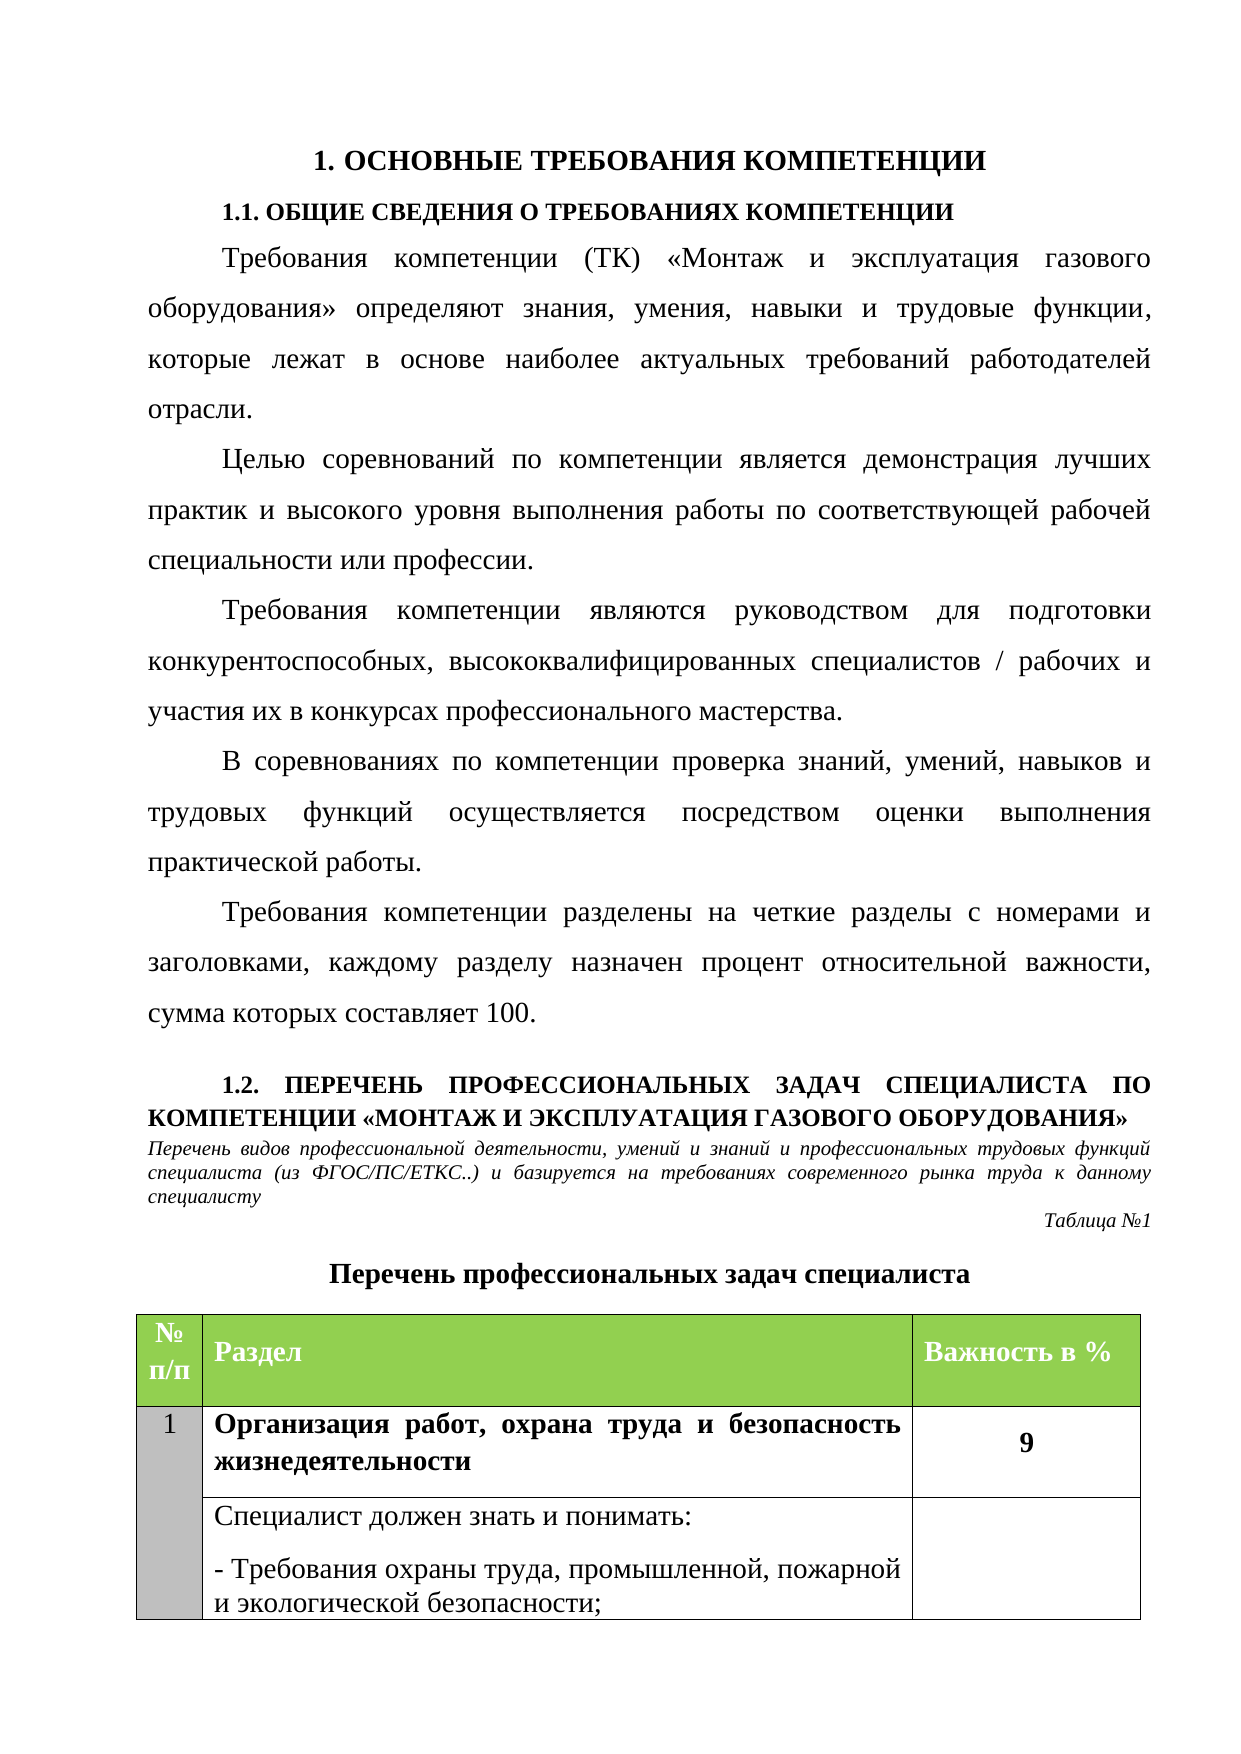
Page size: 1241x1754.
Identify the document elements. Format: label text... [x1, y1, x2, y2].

text Требования компетенции (ТК) «Монтаж и эксплуатация газового оборудования» определяют знания, умения, навыки и трудовые функции, которые лежат в основе наиболее актуальных требований работодателей отрасли. [148, 240, 1152, 425]
subtitle 1.2. ПЕРЕЧЕНЬ ПРОФЕССИОНАЛЬНЫХ ЗАДАЧ СПЕЦИАЛИСТА ПО КОМПЕТЕНЦИИ «МОНТАЖ И ЭКСПЛУАТАЦИЯ ГАЗОВОГО ОБОРУДОВАНИЯ» [148, 1070, 1152, 1132]
table_cell [913, 1498, 1140, 1619]
text Перечень профессиональных задач специалиста [148, 1257, 1152, 1290]
text Таблица №1 [148, 1208, 1152, 1232]
text 1.1. ОБЩИЕ СВЕДЕНИЯ О ТРЕБОВАНИЯХ КОМПЕТЕНЦИИ [148, 197, 1152, 226]
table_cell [203, 1498, 912, 1619]
table_cell Организация работ, охрана труда и безопасность жизнедеятельности [203, 1407, 912, 1497]
table_cell 1 [137, 1407, 202, 1619]
text Требования компетенции являются руководством для подготовки конкурентоспособных, высококвалифицированных специалистов / рабочих и участия их в конкурсах профессионального мастерства. [148, 592, 1152, 727]
text 1. ОСНОВНЫЕ ТРЕБОВАНИЯ КОМПЕТЕНЦИИ [148, 143, 1152, 177]
text Целью соревнований по компетенции является демонстрация лучших практик и высокого уровня выполнения работы по соответствующей рабочей специальности или профессии. [148, 441, 1152, 576]
text В соревнованиях по компетенции проверка знаний, умений, навыков и трудовых функций осуществляется посредством оценки выполнения практической работы. [148, 743, 1152, 877]
table_header Раздел [203, 1315, 912, 1406]
text Перечень видов профессиональной деятельности, умений и знаний и профессиональных трудовых функций специалиста (из ФГОС/ПС/ЕТКС..) и базируется на требованиях современного рынка труда к данному специалисту [148, 1136, 1152, 1208]
table_header № п/п [137, 1315, 202, 1406]
text Требования компетенции разделены на четкие разделы с номерами и заголовками, каждому разделу назначен процент относительной важности, сумма которых составляет 100. [148, 894, 1152, 1028]
table_cell 9 [913, 1407, 1140, 1497]
table_header Важность в % [913, 1315, 1140, 1406]
